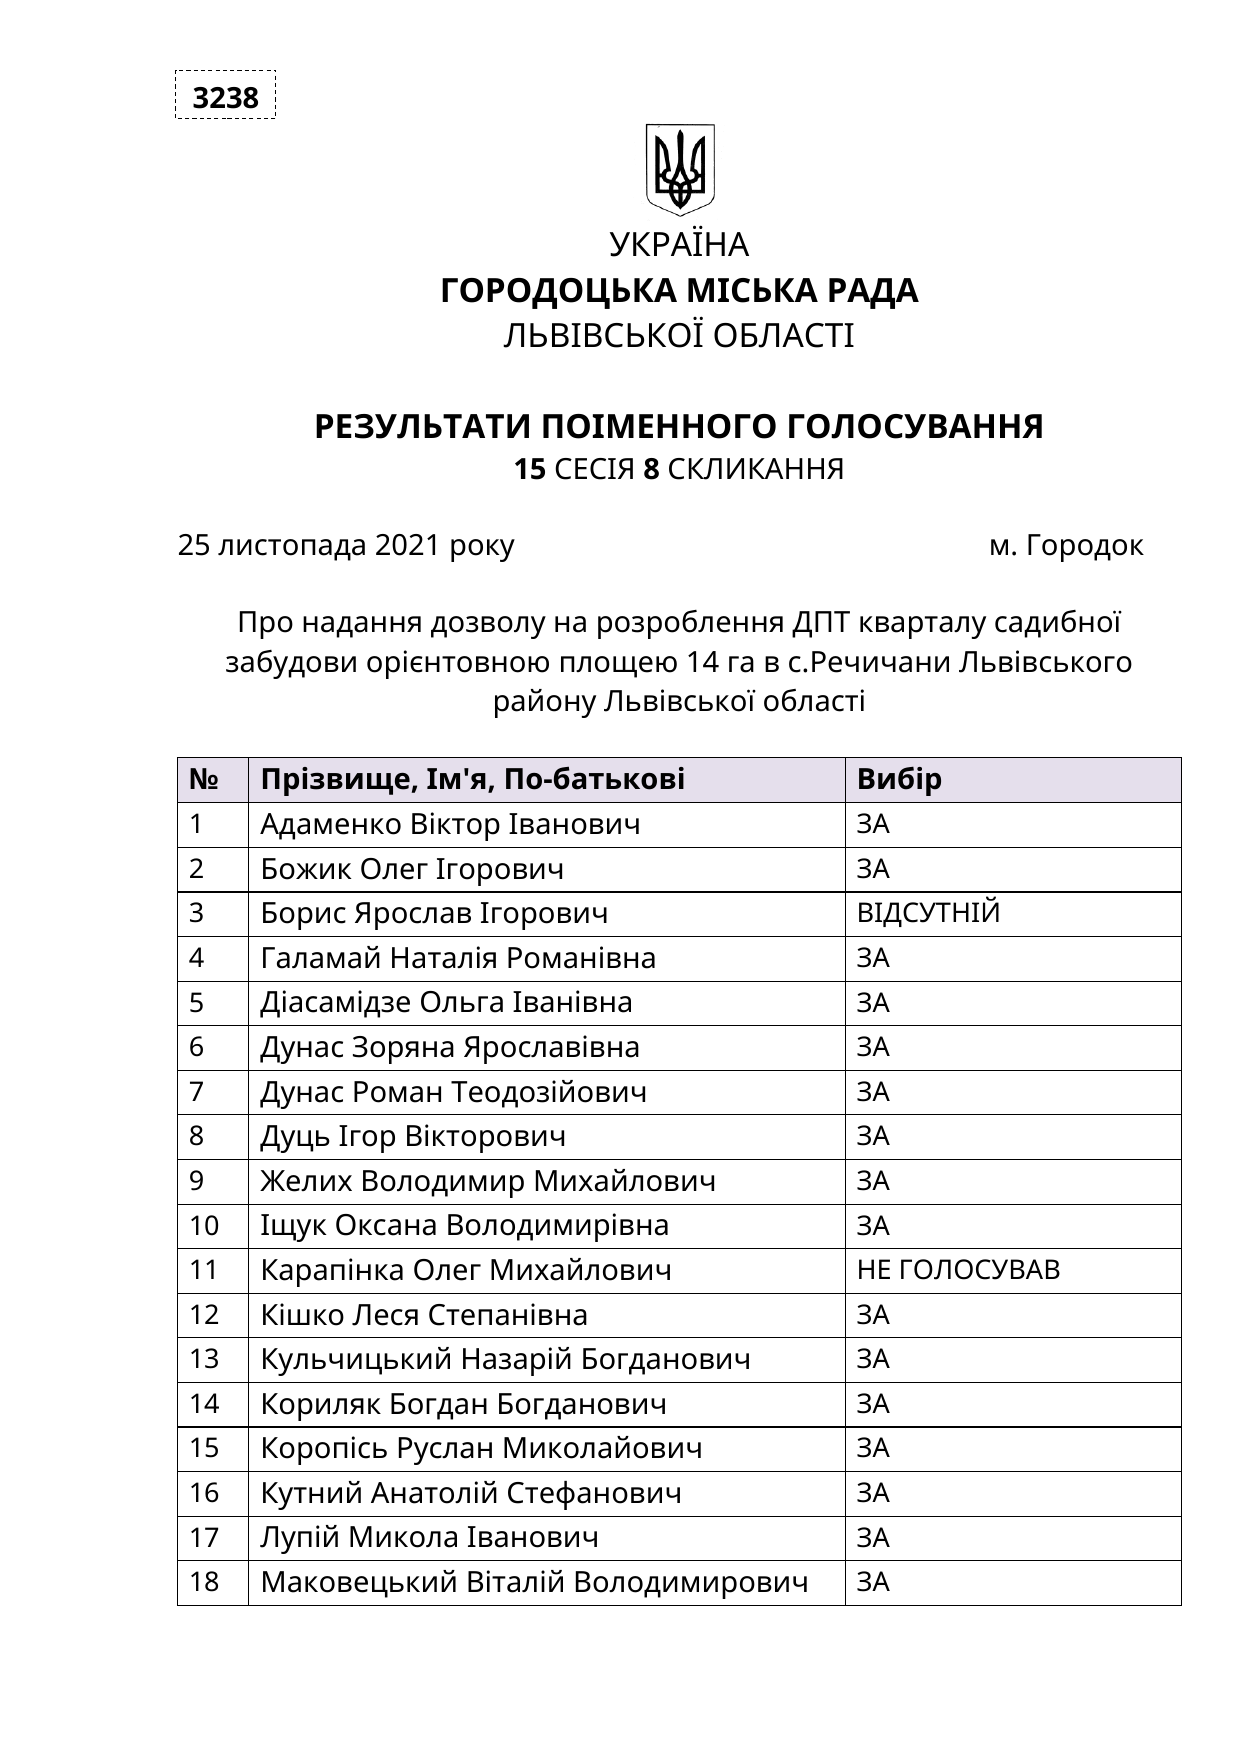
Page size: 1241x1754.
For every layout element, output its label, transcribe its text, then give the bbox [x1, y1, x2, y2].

table_header № [178, 758, 248, 802]
table_cell 4 [178, 937, 248, 981]
table_cell ЗА [846, 803, 1181, 847]
table_cell 16 [178, 1472, 248, 1516]
table_cell Кориляк Богдан Богданович [249, 1383, 845, 1426]
table_cell Кутний Анатолій Стефанович [249, 1472, 845, 1516]
table_cell Божик Олег Ігорович [249, 848, 845, 891]
table_cell ЗА [846, 1472, 1181, 1516]
table_cell Маковецький Віталій Володимирович [249, 1561, 845, 1605]
table_header Вибір [846, 758, 1181, 802]
table_cell Лупій Микола Іванович [249, 1517, 845, 1560]
table_cell ЗА [846, 1205, 1181, 1248]
table_cell ЗА [846, 1338, 1181, 1382]
table_cell ЗА [846, 1383, 1181, 1426]
text 15 СЕСІЯ 8 СКЛИКАННЯ [177, 448, 1181, 488]
table_cell 1 [178, 803, 248, 847]
table_cell 17 [178, 1517, 248, 1560]
table_cell Дунас Зоряна Ярославівна [249, 1026, 845, 1070]
table_cell 11 [178, 1249, 248, 1293]
table_cell Карапінка Олег Михайлович [249, 1249, 845, 1293]
text РЕЗУЛЬТАТИ ПОІМЕННОГО ГОЛОСУВАННЯ [177, 403, 1181, 448]
table_cell ЗА [846, 1294, 1181, 1337]
table_cell Коропісь Руслан Миколайович [249, 1428, 845, 1471]
table_cell Кішко Леся Степанівна [249, 1294, 845, 1337]
table_cell ЗА [846, 1071, 1181, 1114]
table_cell 14 [178, 1383, 248, 1426]
table_cell 12 [178, 1294, 248, 1337]
table_cell 7 [178, 1071, 248, 1114]
table_cell ЗА [846, 1517, 1181, 1560]
table_cell Желих Володимир Михайлович [249, 1160, 845, 1203]
table_cell ЗА [846, 1561, 1181, 1605]
table_header Прізвище, Ім'я, По-батькові [249, 758, 845, 802]
table_cell Борис Ярослав Ігорович [249, 893, 845, 936]
table_cell ЗА [846, 1115, 1181, 1159]
table_cell Дуць Ігор Вікторович [249, 1115, 845, 1159]
table_cell Галамай Наталія Романівна [249, 937, 845, 981]
table_cell Дунас Роман Теодозійович [249, 1071, 845, 1114]
text Про надання дозволу на розроблення ДПТ кварталу садибної забудови орієнтовною площею 14 га в с.Речичани Львівського району Львівської області [177, 601, 1181, 720]
table_cell 18 [178, 1561, 248, 1605]
table_cell Кульчицький Назарій Богданович [249, 1338, 845, 1382]
table_cell 15 [178, 1428, 248, 1471]
table_cell 8 [178, 1115, 248, 1159]
table_cell ЗА [846, 1428, 1181, 1471]
text УКРАЇНА [177, 221, 1181, 266]
table_cell ЗА [846, 982, 1181, 1025]
table_cell 5 [178, 982, 248, 1025]
table_cell ЗА [846, 1026, 1181, 1070]
picture [633, 118, 726, 221]
table_cell Діасамідзе Ольга Іванівна [249, 982, 845, 1025]
table_cell ЗА [846, 1160, 1181, 1203]
table_cell Адаменко Віктор Іванович [249, 803, 845, 847]
table_cell Іщук Оксана Володимирівна [249, 1205, 845, 1248]
table_cell 10 [178, 1205, 248, 1248]
table_cell ЗА [846, 848, 1181, 891]
table_cell 13 [178, 1338, 248, 1382]
table_cell 6 [178, 1026, 248, 1070]
table_cell 3 [178, 893, 248, 936]
table_cell ВІДСУТНІЙ [846, 893, 1181, 936]
table_cell НЕ ГОЛОСУВАВ [846, 1249, 1181, 1293]
text 25 листопада 2021 року м. Городок [177, 525, 1181, 564]
table_cell 9 [178, 1160, 248, 1203]
table_cell 2 [178, 848, 248, 891]
table_cell ЗА [846, 937, 1181, 981]
text ЛЬВІВСЬКОЇ ОБЛАСТІ [177, 312, 1181, 357]
text ГОРОДОЦЬКА МІСЬКА РАДА [177, 266, 1181, 312]
